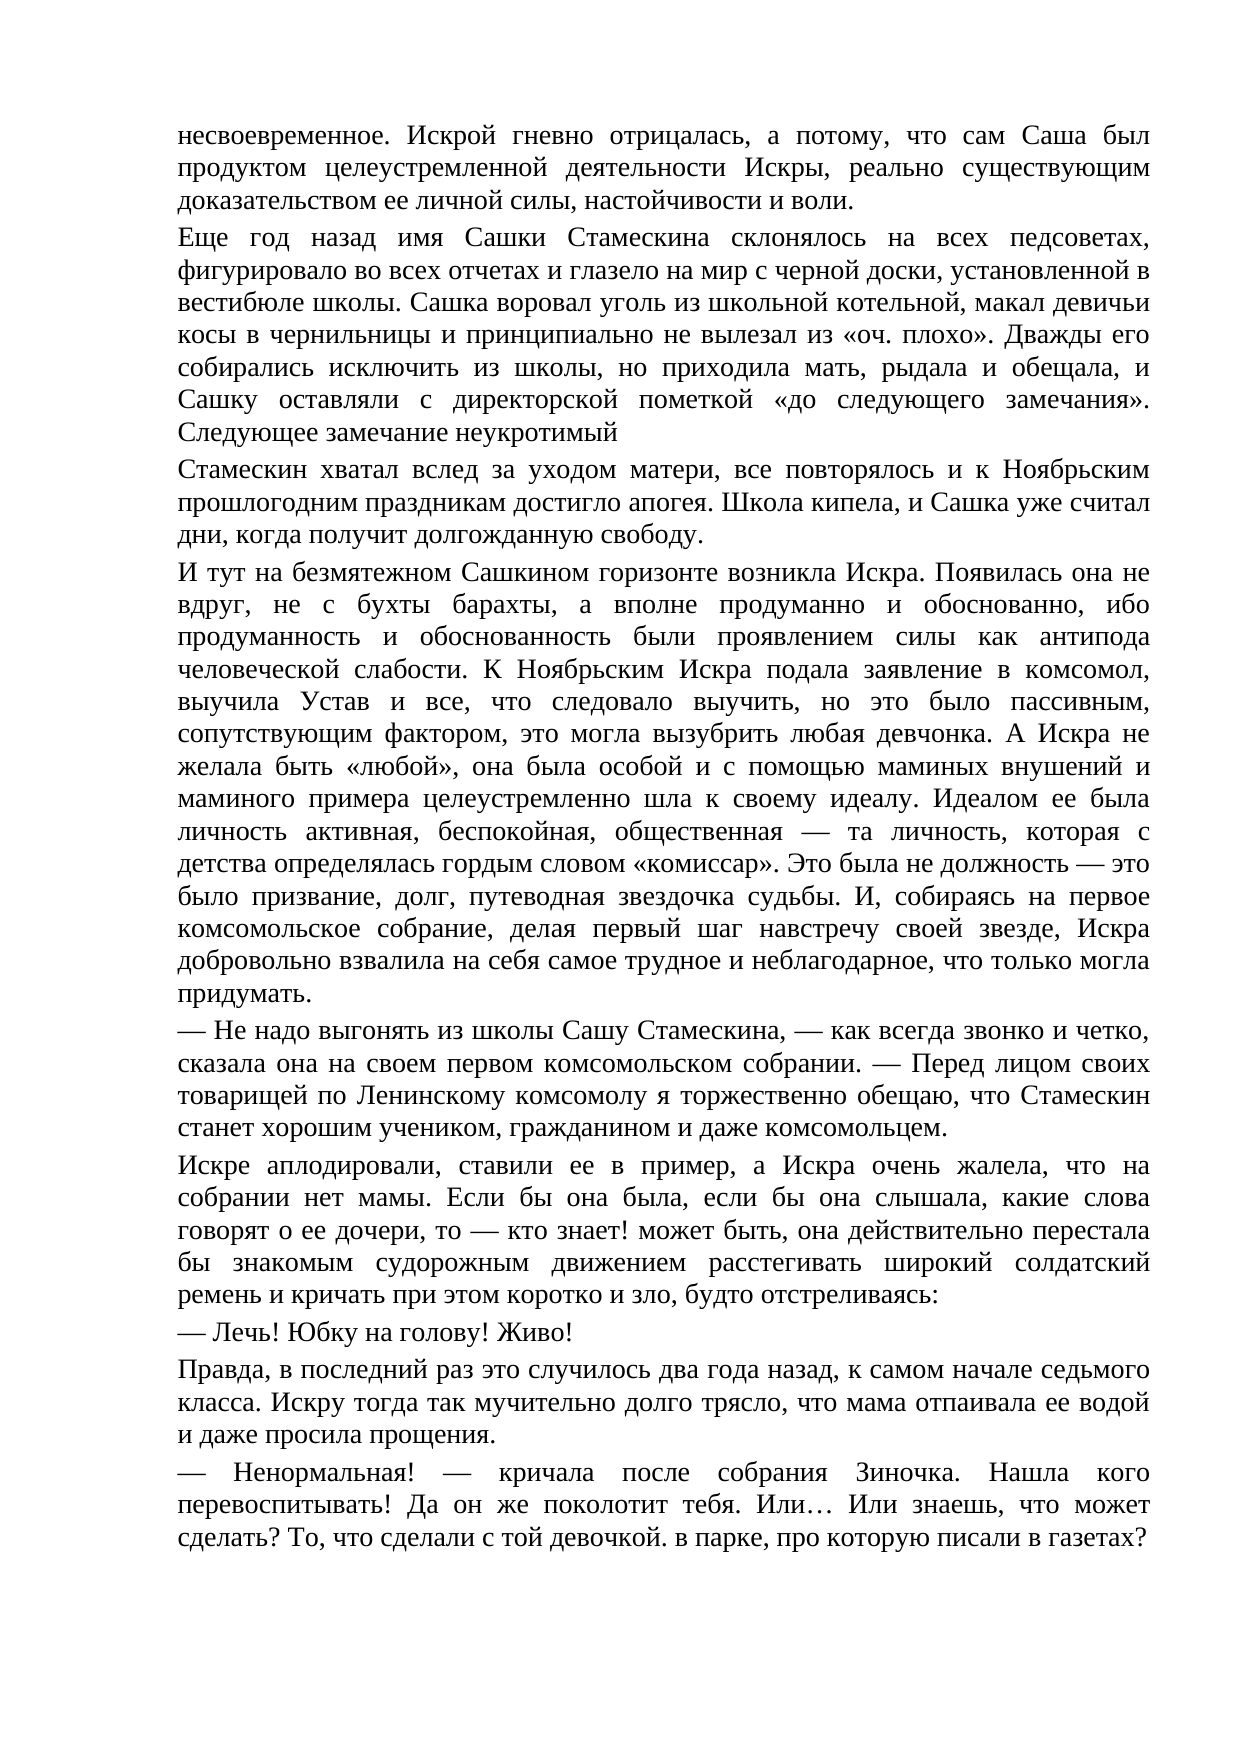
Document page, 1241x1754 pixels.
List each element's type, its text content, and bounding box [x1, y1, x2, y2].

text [177, 118, 1152, 215]
text — Не надо выгонять из школы Сашу Стамескина, — как всегда звонко и четко, сказала она на своем первом комсомольском собрании. — Перед лицом своих товарищей по Ленинскому комсомолу я торжественно обещаю, что Стамескин станет хорошим учеником, гражданином и даже комсомольцем. [177, 1013, 1152, 1143]
text И тут на безмятежном Сашкином горизонте возникла Искра. Появилась она не вдруг, не с бухты барахты, а вполне продуманно и обоснованно, ибо продуманность и обоснованность были проявлением силы как антипода человеческой слабости. К Ноябрьским Искра подала заявление в комсомол, выучила Устав и все, что следовало выучить, но это было пассивным, сопутствующим фактором, это могла вызубрить любая девчонка. А Искра не желала быть «любой», она была особой и с помощью маминых внушений и маминого примера целеустремленно шла к своему идеалу. Идеалом ее была личность активная, беспокойная, общественная — та личность, которая с детства определялась гордым словом «комиссар». Это была не должность — это было призвание, долг, путеводная звездочка судьбы. И, собираясь на первое комсомольское собрание, делая первый шаг навстречу своей звезде, Искра добровольно взвалила на себя самое трудное и неблагодарное, что только могла придумать. [177, 554, 1152, 1008]
text Искре аплодировали, ставили ее в пример, а Искра очень жалела, что на собрании нет мамы. Если бы она была, если бы она слышала, какие слова говорят о ее дочери, то — кто знает! может быть, она действительно перестала бы знакомым судорожным движением расстегивать широкий солдатский ремень и кричать при этом коротко и зло, будто отстреливаясь: [177, 1148, 1152, 1310]
text — Ненормальная! — кричала после собрания Зиночка. Нашла кого перевоспитывать! Да он же поколотит тебя. Или… Или знаешь, что может сделать? То, что сделали с той девочкой. в парке, про которую писали в газетах? [177, 1455, 1152, 1552]
text Стамескин хватал вслед за уходом матери, все повторялось и к Ноябрьским прошлогодним праздникам достигло апогея. Школа кипела, и Сашка уже считал дни, когда получит долгожданную свободу. [177, 452, 1152, 549]
text Еще год назад имя Сашки Стамескина склонялось на всех педсоветах, фигурировало во всех отчетах и глазело на мир с черной доски, установленной в вестибюле школы. Сашка воровал уголь из школьной котельной, макал девичьи косы в чернильницы и принципиально не вылезал из «оч. плохо». Дважды его собирались исключить из школы, но приходила мать, рыдала и обещала, и Сашку оставляли с директорской пометкой «до следующего замечания». Следующее замечание неукротимый [177, 220, 1152, 447]
text — Лечь! Юбку на голову! Живо! [177, 1315, 1152, 1347]
text Правда, в последний раз это случилось два года назад, к самом начале седьмого класса. Искру тогда так мучительно долго трясло, что мама отпаивала ее водой и даже просила прощения. [177, 1352, 1152, 1450]
